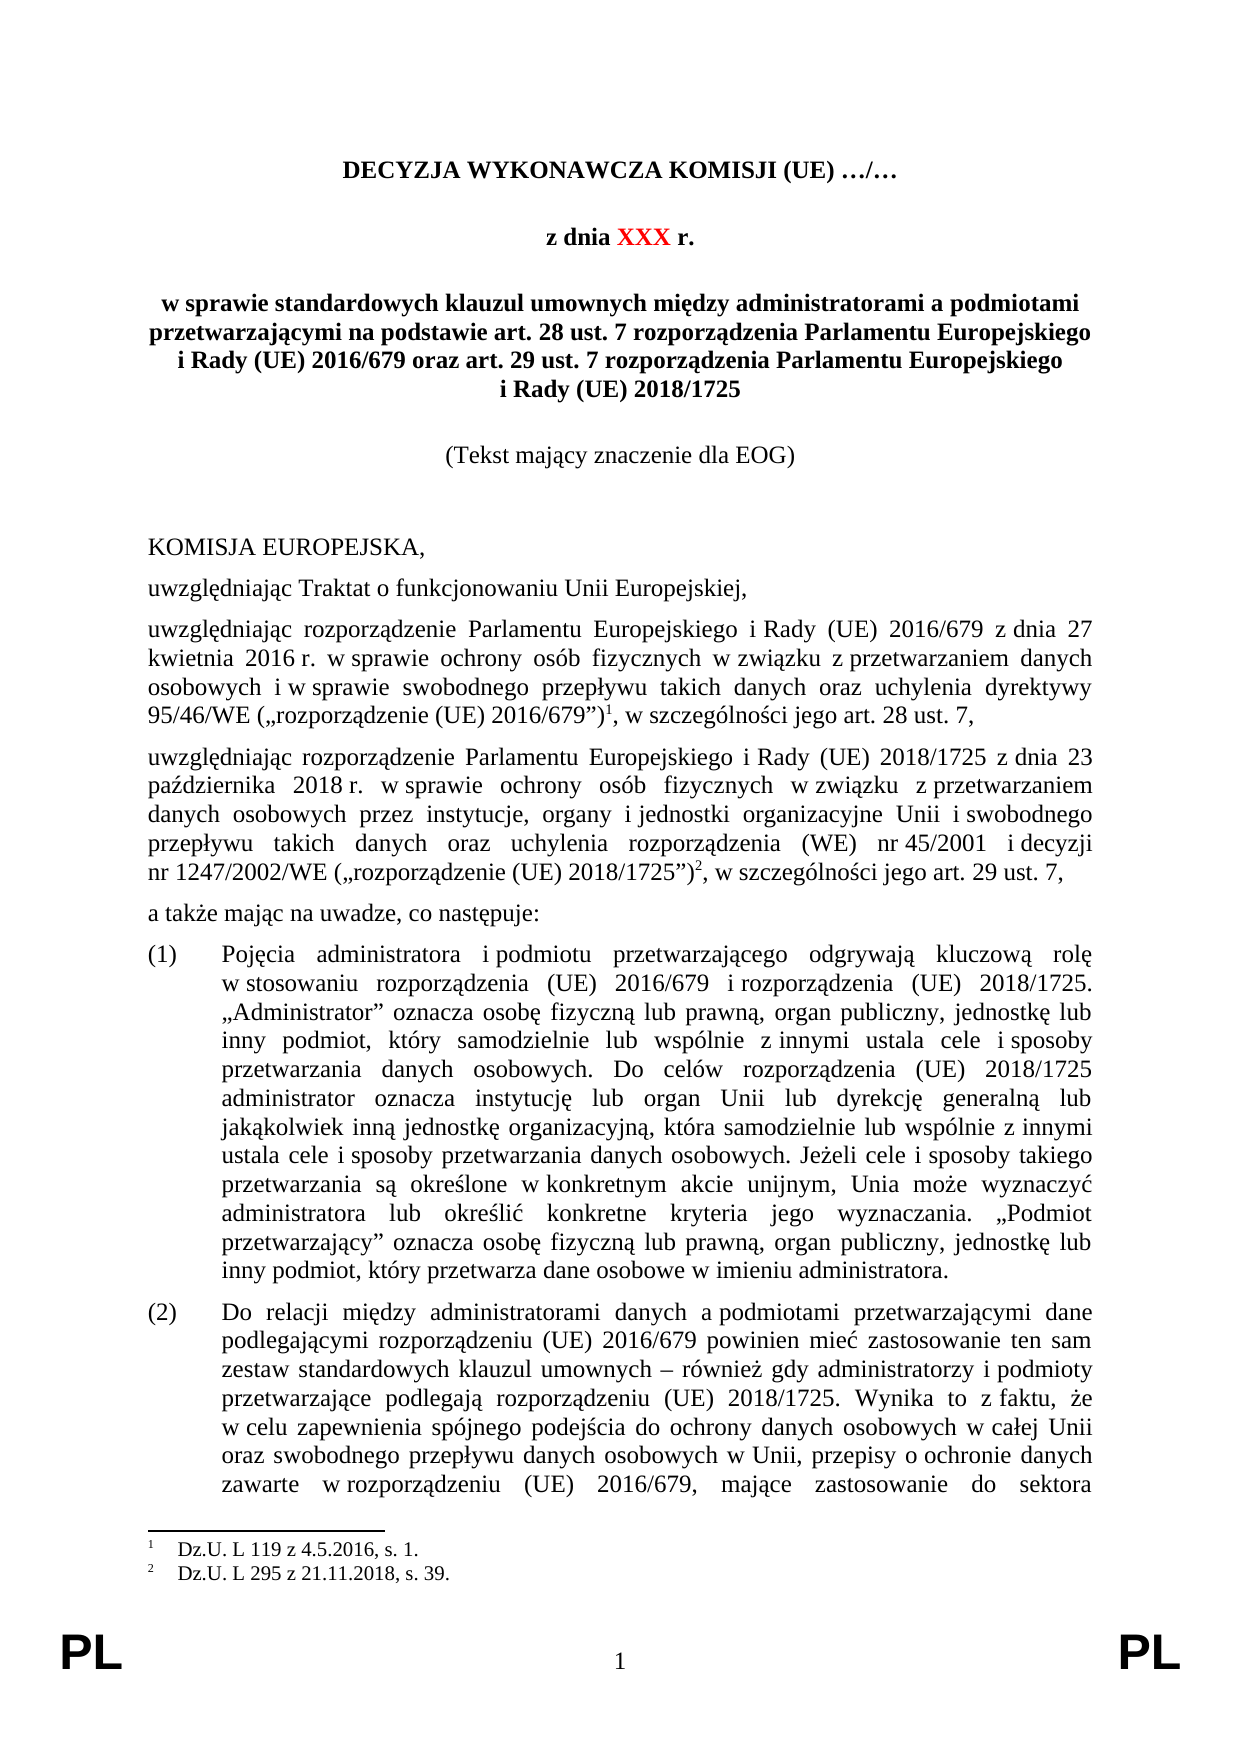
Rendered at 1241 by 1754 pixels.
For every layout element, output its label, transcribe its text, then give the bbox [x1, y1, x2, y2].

text uwzględniając rozporządzenie Parlamentu Europejskiego i Rady (UE) 2016/679 z dnia 27 kwietnia 2016 r. w sprawie ochrony osób fizycznych w związku z przetwarzaniem danych osobowych i w sprawie swobodnego przepływu takich danych oraz uchylenia dyrektywy 95/46/WE („rozporządzenie (UE) 2016/679”), w szczególności jego art. 28 ust. 7, [148, 614, 1093, 729]
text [148, 1297, 1093, 1498]
text w sprawie standardowych klauzul umownych między administratorami a podmiotami przetwarzającymi na podstawie art. 28 ust. 7 rozporządzenia Parlamentu Europejskiego i Rady (UE) 2016/679 oraz art. 29 ust. 7 rozporządzenia Parlamentu Europejskiego i Rady (UE) 2018/1725 [148, 288, 1093, 403]
text KOMISJA EUROPEJSKA, [148, 532, 1093, 561]
list Pojęcia administratora i podmiotu przetwarzającego odgrywają kluczową rolę w stosowaniu rozporządzenia (UE) 2016/679 i rozporządzenia (UE) 2018/1725. „Administrator” oznacza osobę fizyczną lub prawną, organ publiczny, jednostkę lub inny podmiot, który samodzielnie lub wspólnie z innymi ustala cele i sposoby przetwarzania danych osobowych. Do celów rozporządzenia (UE) 2018/1725 administrator oznacza instytucję lub organ Unii lub dyrekcję generalną lub jakąkolwiek inną jednostkę organizacyjną, która samodzielnie lub wspólnie z innymi ustala cele i sposoby przetwarzania danych osobowych. Jeżeli cele i sposoby takiego przetwarzania są określone w konkretnym akcie unijnym, Unia może wyznaczyć administratora lub określić konkretne kryteria jego wyznaczania. „Podmiot przetwarzający” oznacza osobę fizyczną lub prawną, organ publiczny, jednostkę lub inny podmiot, który przetwarza dane osobowe w imieniu administratora. [148, 939, 1093, 1284]
text uwzględniając Traktat o funkcjonowaniu Unii Europejskiej, [148, 573, 1093, 602]
text (Tekst mający znaczenie dla EOG) [148, 441, 1093, 469]
text DECYZJA WYKONAWCZA KOMISJI (UE) …/… [148, 156, 1093, 184]
text z dnia XXX r. [148, 222, 1093, 251]
text a także mając na uwadze, co następuje: [148, 898, 1093, 927]
text uwzględniając rozporządzenie Parlamentu Europejskiego i Rady (UE) 2018/1725 z dnia 23 października 2018 r. w sprawie ochrony osób fizycznych w związku z przetwarzaniem danych osobowych przez instytucje, organy i jednostki organizacyjne Unii i swobodnego przepływu takich danych oraz uchylenia rozporządzenia (WE) nr 45/2001 i decyzji nr 1247/2002/WE („rozporządzenie (UE) 2018/1725”), w szczególności jego art. 29 ust. 7, [148, 742, 1093, 886]
